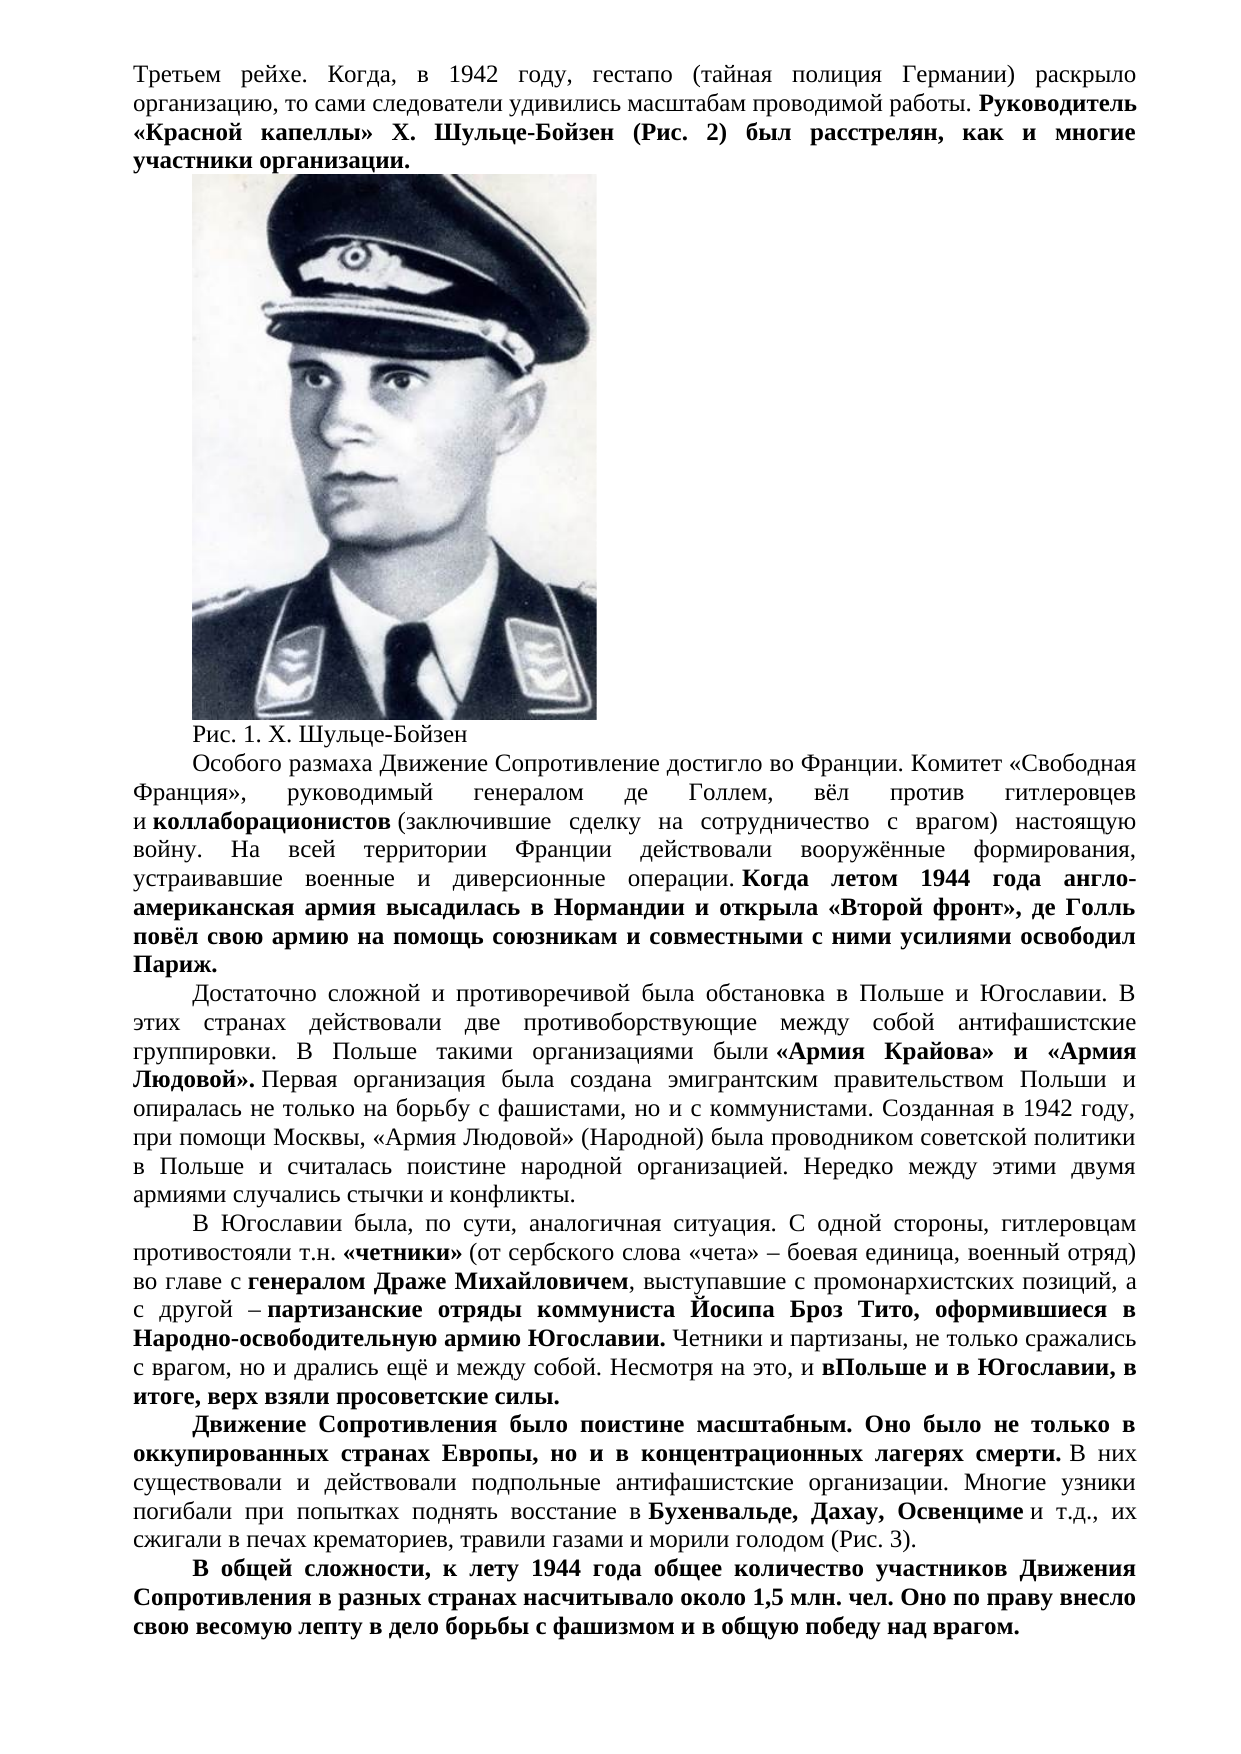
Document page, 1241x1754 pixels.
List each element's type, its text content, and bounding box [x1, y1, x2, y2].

text Достаточно сложной и противоречивой была обстановка в Польше и Югославии. В этих странах действовали две противоборствующие между собой антифашистские группировки. В Польше такими организациями были «Армия Крайова» и «Армия Людовой». Первая организация была создана эмигрантским правительством Польши и опиралась не только на борьбу с фашистами, но и с коммунистами. Созданная в 1942 году, при помощи Москвы, «Армия Людовой» (Народной) была проводником советской политики в Польше и считалась поистине народной организацией. Нередко между этими двумя армиями случались стычки и конфликты. [133, 978, 1137, 1208]
text Особого размаха Движение Сопротивление достигло во Франции. Комитет «Свободная Франция», руководимый генералом де Голлем, вёл против гитлеровцев и коллаборационистов (заключившие сделку на сотрудничество с врагом) настоящую войну. На всей территории Франции действовали вооружённые формирования, устраивавшие военные и диверсионные операции. Когда летом 1944 года англо-американская армия высадилась в Нормандии и открыла «Второй фронт», де Голль повёл свою армию на помощь союзникам и совместными с ними усилиями освободил Париж. [133, 748, 1137, 978]
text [133, 59, 1137, 174]
text В Югославии была, по сути, аналогичная ситуация. С одной стороны, гитлеровцам противостояли т.н. «четники» (от сербского слова «чета» – боевая единица, военный отряд) во главе с генералом Драже Михайловичем, выступавшие с промонархистских позиций, а с другой – партизанские отряды коммуниста Йосипа Броз Тито, оформившиеся в Народно-освободительную армию Югославии. Четники и партизаны, не только сражались с врагом, но и дрались ещё и между собой. Несмотря на это, и вПольше и в Югославии, в итоге, верх взяли просоветские силы. [133, 1208, 1137, 1409]
text Рис. 1. Х. Шульце-Бойзен [133, 719, 1137, 748]
text В общей сложности, к лету 1944 года общее количество участников Движения Сопротивления в разных странах насчитывало около 1,5 млн. чел. Оно по праву внесло свою весомую лепту в дело борьбы с фашизмом и в общую победу над врагом. [133, 1553, 1137, 1639]
text Движение Сопротивления было поистине масштабным. Оно было не только в оккупированных странах Европы, но и в концентрационных лагерях смерти. В них существовали и действовали подпольные антифашистские организации. Многие узники погибали при попытках поднять восстание в Бухенвальде, Дахау, Освенциме и т.д., их сжигали в печах крематориев, травили газами и морили голодом (Рис. 3). [133, 1409, 1137, 1553]
picture [192, 174, 597, 720]
